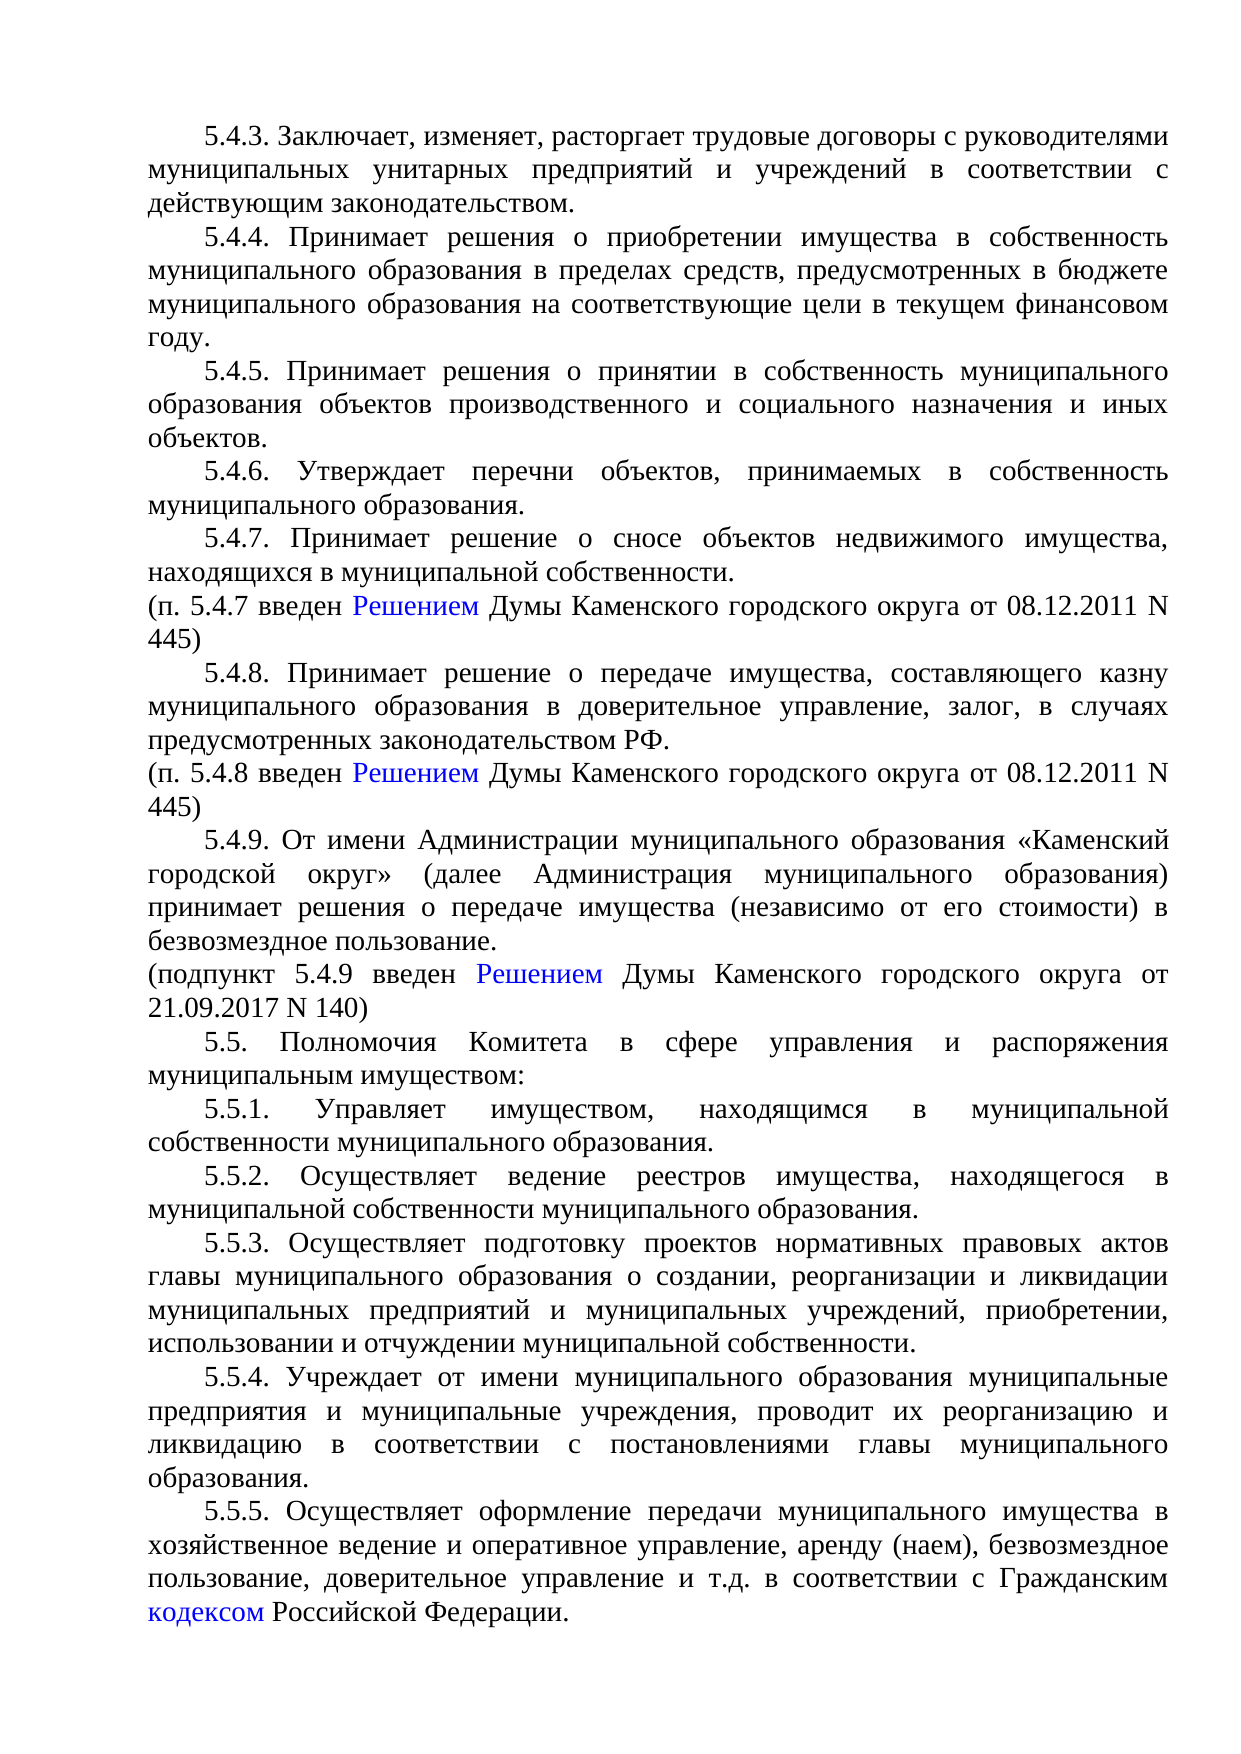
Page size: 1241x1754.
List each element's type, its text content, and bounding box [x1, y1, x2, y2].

text 5.4.4. Принимает решения о приобретении имущества в собственность муниципального образования в пределах средств, предусмотренных в бюджете муниципального образования на соответствующие цели в текущем финансовом году. [148, 219, 1169, 353]
text (п. 5.4.7 введен Решением Думы Каменского городского округа от 08.12.2011 N 445) [148, 588, 1169, 655]
text 5.4.9. От имени Администрации муниципального образования «Каменский городской округ» (далее Администрация муниципального образования) принимает решения о передаче имущества (независимо от его стоимости) в безвозмездное пользование. [148, 822, 1169, 957]
text 5.5.3. Осуществляет подготовку проектов нормативных правовых актов главы муниципального образования о создании, реорганизации и ликвидации муниципальных предприятий и муниципальных учреждений, приобретении, использовании и отчуждении муниципальной собственности. [148, 1225, 1169, 1359]
text 5.5.1. Управляет имуществом, находящимся в муниципальной собственности муниципального образования. [148, 1091, 1169, 1158]
text (подпункт 5.4.9 введен Решением Думы Каменского городского округа от 21.09.2017 N 140) [148, 957, 1169, 1024]
text 5.5.2. Осуществляет ведение реестров имущества, находящегося в муниципальной собственности муниципального образования. [148, 1158, 1169, 1225]
text 5.5.5. Осуществляет оформление передачи муниципального имущества в хозяйственное ведение и оперативное управление, аренду (наем), безвозмездное пользование, доверительное управление и т.д. в соответствии с Гражданским кодексом Российской Федерации. [148, 1493, 1169, 1627]
text 5.5.4. Учреждает от имени муниципального образования муниципальные предприятия и муниципальные учреждения, проводит их реорганизацию и ликвидацию в соответствии с постановлениями главы муниципального образования. [148, 1359, 1169, 1493]
text 5.4.6. Утверждает перечни объектов, принимаемых в собственность муниципального образования. [148, 453, 1169, 521]
text (п. 5.4.8 введен Решением Думы Каменского городского округа от 08.12.2011 N 445) [148, 755, 1169, 822]
text 5.4.3. Заключает, изменяет, расторгает трудовые договоры с руководителями муниципальных унитарных предприятий и учреждений в соответствии с действующим законодательством. [148, 118, 1169, 219]
text 5.4.8. Принимает решение о передаче имущества, составляющего казну муниципального образования в доверительное управление, залог, в случаях предусмотренных законодательством РФ. [148, 655, 1169, 755]
text 5.5. Полномочия Комитета в сфере управления и распоряжения муниципальным имуществом: [148, 1024, 1169, 1091]
text 5.4.5. Принимает решения о принятии в собственность муниципального образования объектов производственного и социального назначения и иных объектов. [148, 353, 1169, 453]
text 5.4.7. Принимает решение о сносе объектов недвижимого имущества, находящихся в муниципальной собственности. [148, 521, 1169, 588]
